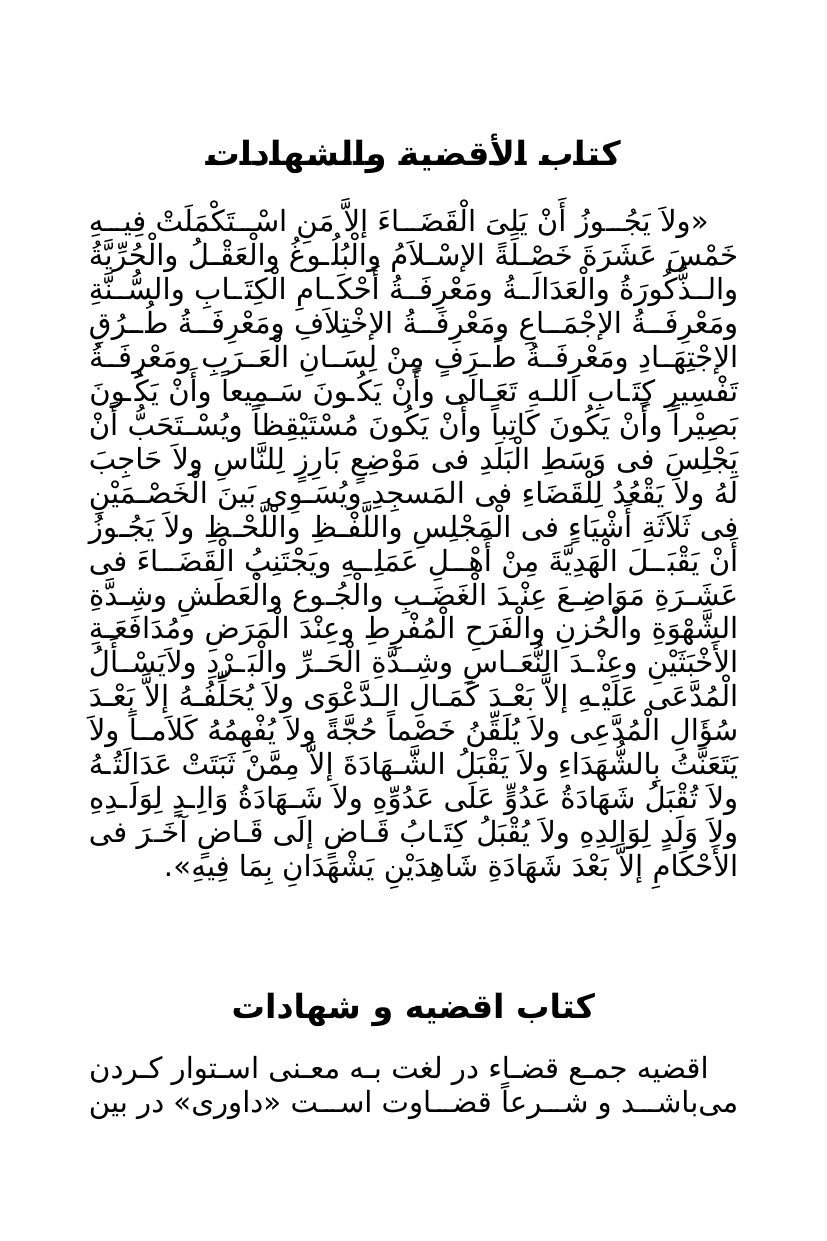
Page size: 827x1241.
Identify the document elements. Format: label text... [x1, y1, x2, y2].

text «ولاَ يَجُوزُ أَنْ يَلِیَ الْقَضَاءَ إلاَّ مَنِ اسْتَکْمَلَتْ فِيهِ خَمْسَ عَشَرَةَ خَصْلَةً الإسْلاَمُ والْبُلُوغُ والْعَقْلُ والْحُرِّيَّةُ والذُّکُورَةُ والْعَدَالَةُ ومَعْرِفَةُ أَحْکَامِ الْکِتَابِ والسُّنَّةِ ومَعْرِفَةُ الإجْمَاعِ ومَعْرِفَةُ الإخْتِلاَفِ ومَعْرِفَةُ طُرُقِ الإجْتِهَادِ ومَعْرِفَةُ طَرَفٍ مِنْ لِسَانِ الْعَرَبِ ومَعْرِفَةُ تَفْسِيرِ کِتَابِ اللهِ تَعَالَی وأَنْ يَکُونَ سَمِيعاً وأَنْ يَکُونَ بَصِيْراً وأَنْ يَکُونَ کَاتِباً وأَنْ يَکُونَ مُسْتَيْقِظاً ويُسْتَحَبُّ أَنْ يَجْلِسَ فی وَسَطِ الْبَلَدِ فی مَوْضِعٍ بَارِزٍ لِلنَّاسِ ولاَ حَاجِبَ لَهُ ولاَ يَقْعُدُ لِلْقَضَاءِ فی المَسجِدِ ويُسَوِی بَينَ الْخَصْمَيْنِ فی ثَلاَثَةِ أَشْيَاءٍ فی الْمَجْلِسِ واللَّفْظِ والْلَّحْظِ ولاَ يَجُوزُ أَنْ يَقْبَلَ الْهَدِيَّةَ مِنْ أَهْلِ عَمَلِهِ ويَجْتَنِبُ الْقَضَاءَ فی عَشَرَةِ مَوَاضِعَ عِنْدَ الْغَضَبِ والْجُوع والْعَطَشِ وشِدَّةِ الشَّهْوَةِ والْحُزنِ والْفَرَحِ الْمُفْرِطِ وعِنْدَ الْمَرَضِ ومُدَافَعَةِ الأَخْبَثَيْنِ وعِنْدَ النُّعَاسِ وشِدَّةِ الْحَرِّ والْبَرْدِ ولاَيَسْأَلُ الْمُدَّعَی عَلَيْهِ إلاَّ بَعْدَ کَمَالِ الدَّعْوَی ولاَ يُحَلِّفُهُ إلاَّ بَعْدَ سُؤَالِ الْمُدَّعِی ولاَ يُلَقِّنُ خَصْماً حُجَّةً ولاَ يُفْهِمُهُ کَلاَماً ولاَ يَتَعَنَّتُ بِالشُّهَدَاءِ ولاَ يَقْبَلُ الشَّهَادَةَ إلاَّ مِمَّنْ ثَبَتَتْ عَدَالَتُهُ ولاَ تُقْبَلُ شَهَادَةُ عَدُوٍّ عَلَی عَدُوِّهِ ولاَ شَهَادَةُ وَالِدٍ لِوَلَدِهِ ولاَ وَلَدٍ لِوَالِدِهِ ولاَ يُقْبَلُ کِتَابُ قَاضٍ إلَی قَاضٍ آخَرَ فی الأَحْکَامِ إلاَّ بَعْدَ شَهَادَةِ شَاهِدَيْنِ يَشْهَدَانِ بِمَا فِيهِ». [89, 204, 738, 883]
text کتاب الأقضية والشهادات [89, 134, 738, 173]
text کتاب اقضيه و شهادات [89, 988, 738, 1027]
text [89, 1052, 738, 1119]
